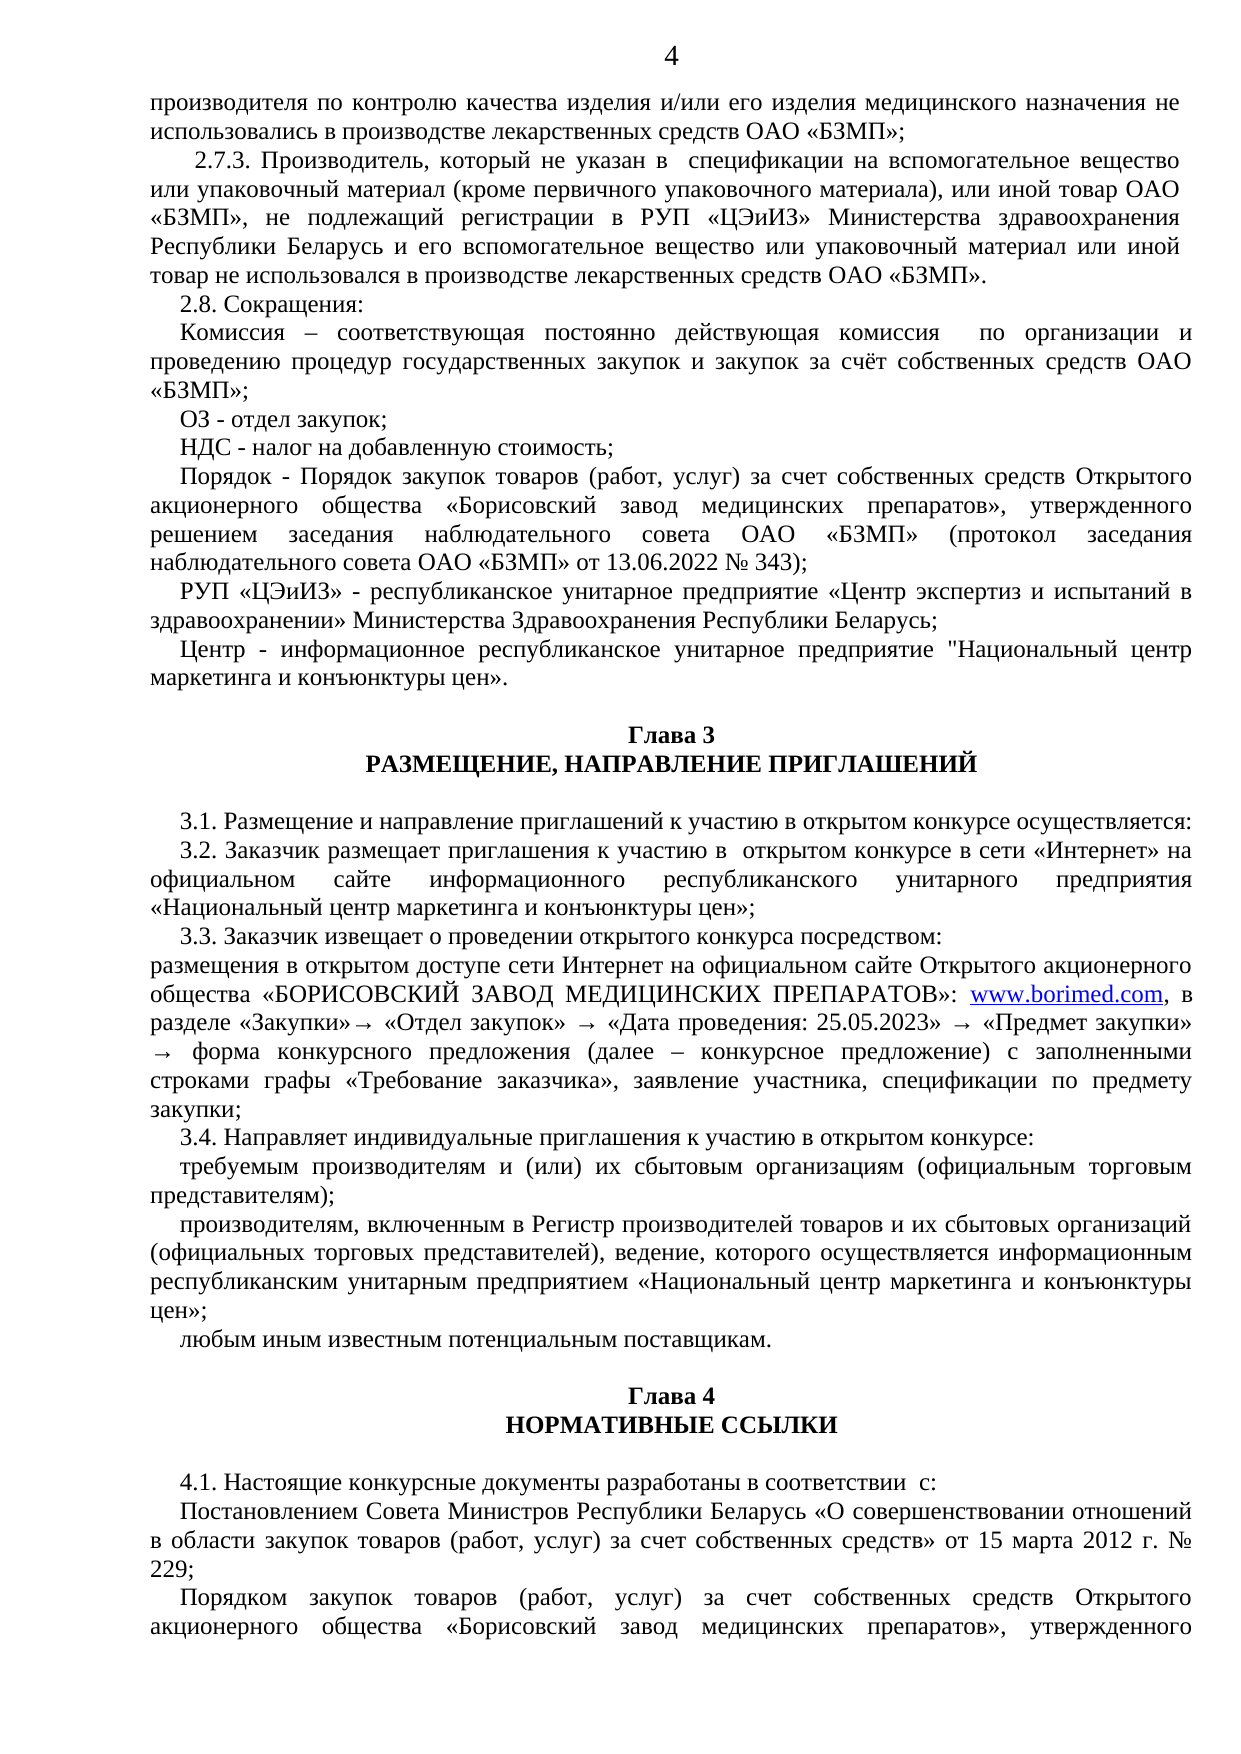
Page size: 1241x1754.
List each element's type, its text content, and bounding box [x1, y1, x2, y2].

text 2.7.3. Производитель, который не указан в спецификации на вспомогательное вещество или упаковочный материал (кроме первичного упаковочного материала), или иной товар ОАО «БЗМП», не подлежащий регистрации в РУП «ЦЭиИЗ» Министерства здравоохранения Республики Беларусь и его вспомогательное вещество или упаковочный материал или иной товар не использовался в производстве лекарственных средств ОАО «БЗМП». [150, 145, 1181, 289]
text 4.1. Настоящие конкурсные документы разработаны в соответствии с: [150, 1467, 1193, 1496]
text Постановлением Совета Министров Республики Беларусь «О совершенствовании отношений в области закупок товаров (работ, услуг) за счет собственных средств» от 15 марта 2012 г. № 229; [150, 1496, 1193, 1582]
text размещения в открытом доступе сети Интернет на официальном сайте Открытого акционерного общества «БОРИСОВСКИЙ ЗАВОД МЕДИЦИНСКИХ ПРЕПАРАТОВ»: www.borimed.com, в разделе «Закупки»→ «Отдел закупок» → «Дата проведения: 25.05.2023» → «Предмет закупки» → форма конкурсного предложения (далее – конкурсное предложение) с заполненными строками графы «Требование заказчика», заявление участника, спецификации по предмету закупки; [150, 950, 1193, 1122]
text 2.8. Сокращения: [150, 289, 1193, 317]
text 3.1. Размещение и направление приглашений к участию в открытом конкурсе осуществляется: [150, 806, 1193, 835]
text Глава 4 [150, 1381, 1193, 1410]
text производителям, включенным в Регистр производителей товаров и их сбытовых организаций (официальных торговых представителей), ведение, которого осуществляется информационным республиканским унитарным предприятием «Национальный центр маркетинга и конъюнктуры цен»; [150, 1209, 1193, 1324]
text Порядок - Порядок закупок товаров (работ, услуг) за счет собственных средств Открытого акционерного общества «Борисовский завод медицинских препаратов», утвержденного решением заседания наблюдательного совета ОАО «БЗМП» (протокол заседания наблюдательного совета ОАО «БЗМП» от 13.06.2022 № 343); [150, 461, 1193, 576]
text требуемым производителям и (или) их сбытовым организациям (официальным торговым представителям); [150, 1151, 1193, 1209]
text Комиссия – соответствующая постоянно действующая комиссия по организации и проведению процедур государственных закупок и закупок за счёт собственных средств ОАО «БЗМП»; [150, 317, 1193, 404]
text НОРМАТИВНЫЕ ССЫЛКИ [150, 1410, 1193, 1439]
text любым иным известным потенциальным поставщикам. [150, 1324, 1193, 1352]
text 3.3. Заказчик извещает о проведении открытого конкурса посредством: [150, 921, 1193, 950]
text Глава 3 [150, 720, 1193, 749]
text РУП «ЦЭиИЗ» - республиканское унитарное предприятие «Центр экспертиз и испытаний в здравоохранении» Министерства Здравоохранения Республики Беларусь; [150, 576, 1193, 634]
text НДС - налог на добавленную стоимость; [150, 432, 1193, 461]
text 3.2. Заказчик размещает приглашения к участию в открытом конкурсе в сети «Интернет» на официальном сайте информационного республиканского унитарного предприятия «Национальный центр маркетинга и конъюнктуры цен»; [150, 835, 1193, 921]
text ОЗ - отдел закупок; [150, 404, 1193, 432]
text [150, 87, 1181, 145]
text Центр - информационное республиканское унитарное предприятие "Национальный центр маркетинга и конъюнктуры цен». [150, 634, 1193, 691]
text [150, 1582, 1193, 1640]
text РАЗМЕЩЕНИЕ, НАПРАВЛЕНИЕ ПРИГЛАШЕНИЙ [150, 749, 1193, 777]
text 3.4. Направляет индивидуальные приглашения к участию в открытом конкурсе: [150, 1122, 1193, 1151]
